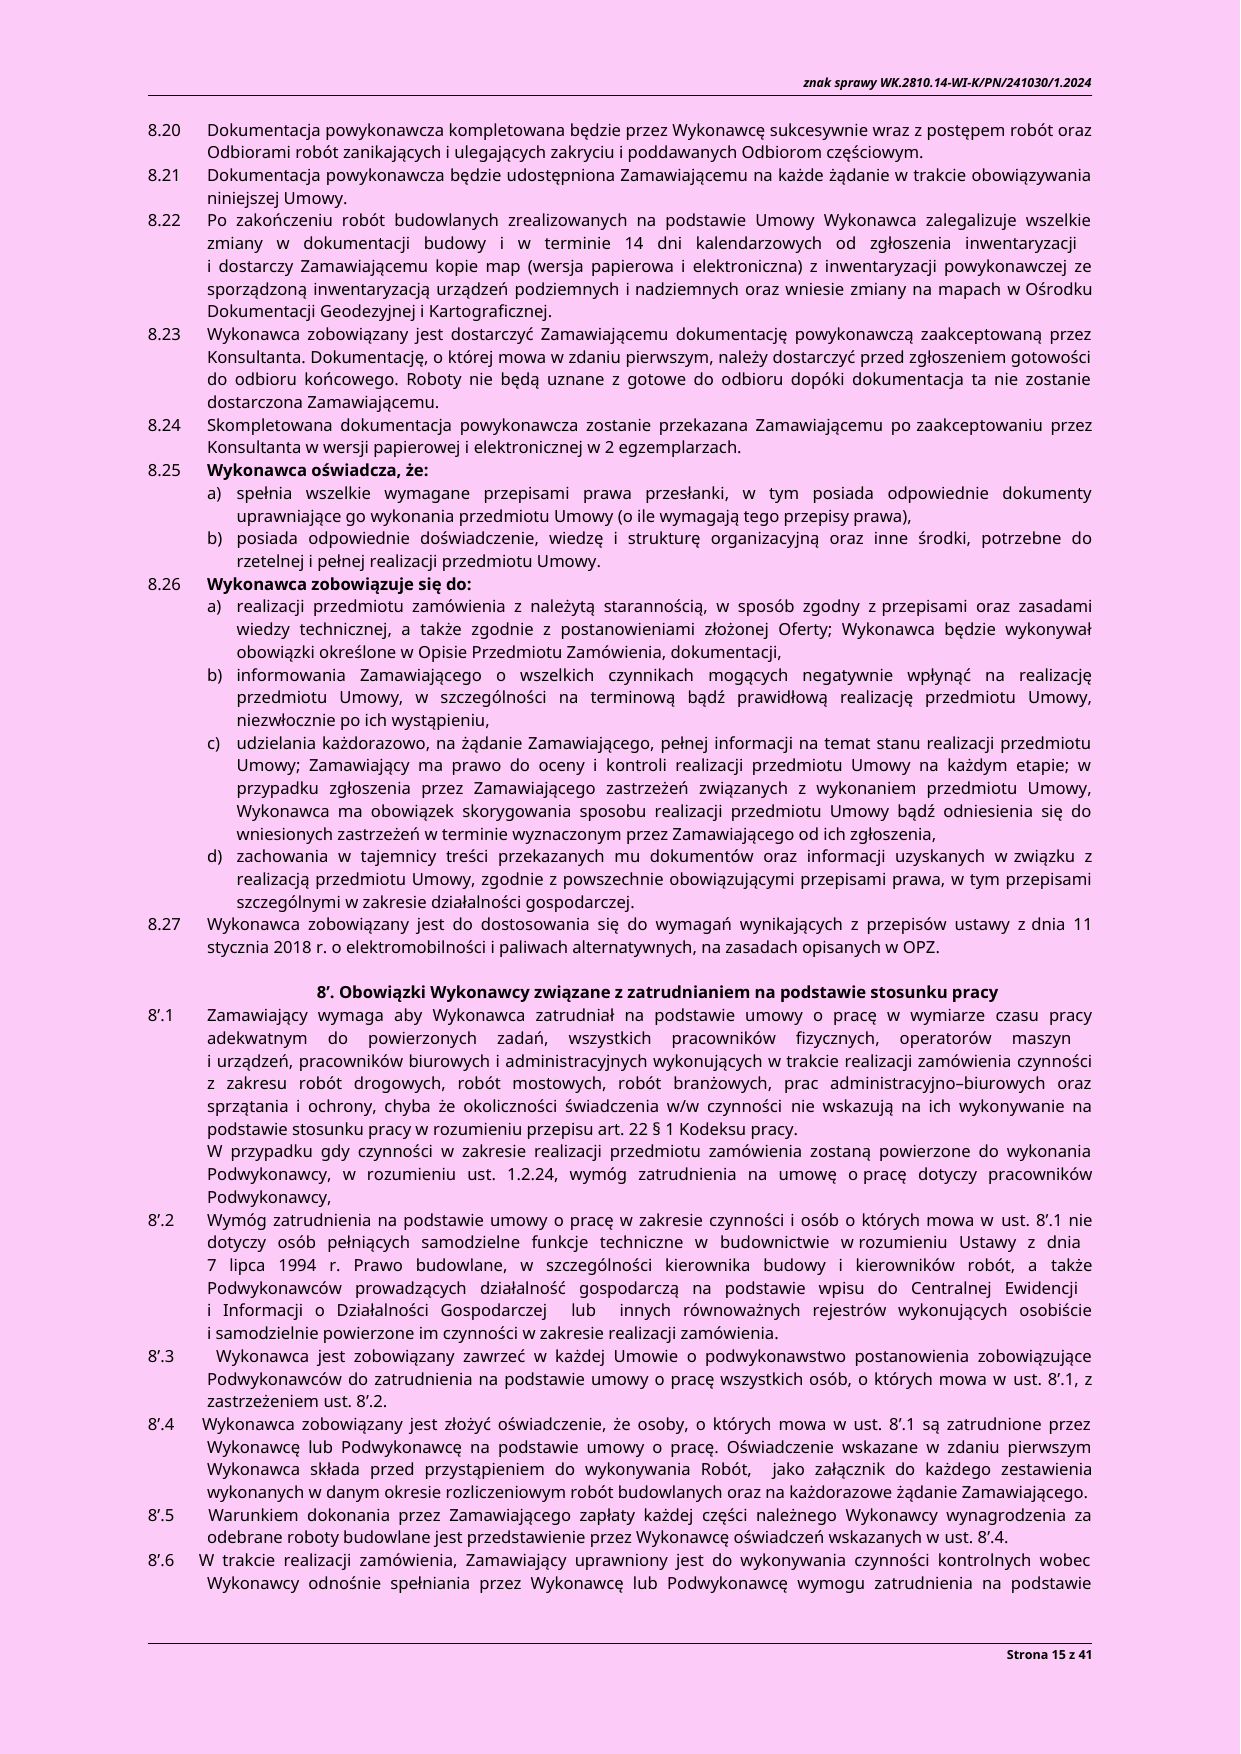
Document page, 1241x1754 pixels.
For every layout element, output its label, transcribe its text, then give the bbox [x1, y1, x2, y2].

text W przypadku gdy czynności w zakresie realizacji przedmiotu zamówienia zostaną powierzone do wykonania Podwykonawcy, w rozumieniu ust. 1.2.24, wymóg zatrudnienia na umowę o pracę dotyczy pracowników Podwykonawcy, [148, 1140, 1092, 1208]
text 8’.5 Warunkiem dokonania przez Zamawiającego zapłaty każdej części należnego Wykonawcy wynagrodzenia za odebrane roboty budowlane jest przedstawienie przez Wykonawcę oświadczeń wskazanych w ust. 8’.4. [148, 1503, 1092, 1549]
text 8’.2 Wymóg zatrudnienia na podstawie umowy o pracę w zakresie czynności i osób o których mowa w ust. 8’.1 nie dotyczy osób pełniących samodzielne funkcje techniczne w budownictwie w rozumieniu Ustawy z dnia 7 lipca 1994 r. Prawo budowlane, w szczególności kierownika budowy i kierowników robót, a także Podwykonawców prowadzących działalność gospodarczą na podstawie wpisu do Centralnej Ewidencji i Informacji o Działalności Gospodarczej lub innych równoważnych rejestrów wykonujących osobiście i samodzielnie powierzone im czynności w zakresie realizacji zamówienia. [148, 1208, 1092, 1344]
text 8’.1 Zamawiający wymaga aby Wykonawca zatrudniał na podstawie umowy o pracę w wymiarze czasu pracy adekwatnym do powierzonych zadań, wszystkich pracowników fizycznych, operatorów maszyn i urządzeń, pracowników biurowych i administracyjnych wykonujących w trakcie realizacji zamówienia czynności z zakresu robót drogowych, robót mostowych, robót branżowych, prac administracyjno–biurowych oraz sprzątania i ochrony, chyba że okoliczności świadczenia w/w czynności nie wskazują na ich wykonywanie na podstawie stosunku pracy w rozumieniu przepisu art. 22 § 1 Kodeksu pracy. [148, 1004, 1092, 1140]
list Dokumentacja powykonawcza kompletowana będzie przez Wykonawcę sukcesywnie wraz z postępem robót oraz Odbiorami robót zanikających i ulegających zakryciu i poddawanych Odbiorom częściowym. [148, 118, 1092, 163]
list udzielania każdorazowo, na żądanie Zamawiającego, pełnej informacji na temat stanu realizacji przedmiotu Umowy; Zamawiający ma prawo do oceny i kontroli realizacji przedmiotu Umowy na każdym etapie; w przypadku zgłoszenia przez Zamawiającego zastrzeżeń związanych z wykonaniem przedmiotu Umowy, Wykonawca ma obowiązek skorygowania sposobu realizacji przedmiotu Umowy bądź odniesienia się do wniesionych zastrzeżeń w terminie wyznaczonym przez Zamawiającego od ich zgłoszenia, [207, 731, 1092, 845]
list spełnia wszelkie wymagane przepisami prawa przesłanki, w tym posiada odpowiednie dokumenty uprawniające go wykonania przedmiotu Umowy (o ile wymagają tego przepisy prawa), [207, 481, 1092, 527]
list Wykonawca oświadcza, że: [148, 459, 1092, 481]
list informowania Zamawiającego o wszelkich czynnikach mogących negatywnie wpłynąć na realizację przedmiotu Umowy, w szczególności na terminową bądź prawidłową realizację przedmiotu Umowy, niezwłocznie po ich wystąpieniu, [207, 663, 1092, 731]
list Wykonawca zobowiązany jest do dostosowania się do wymagań wynikających z przepisów ustawy z dnia 11 stycznia 2018 r. o elektromobilności i paliwach alternatywnych, na zasadach opisanych w OPZ. [148, 913, 1092, 958]
list Po zakończeniu robót budowlanych zrealizowanych na podstawie Umowy Wykonawca zalegalizuje wszelkie zmiany w dokumentacji budowy i w terminie 14 dni kalendarzowych od zgłoszenia inwentaryzacji i dostarczy Zamawiającemu kopie map (wersja papierowa i elektroniczna) z inwentaryzacji powykonawczej ze sporządzoną inwentaryzacją urządzeń podziemnych i nadziemnych oraz wniesie zmiany na mapach w Ośrodku Dokumentacji Geodezyjnej i Kartograficznej. [148, 209, 1092, 322]
list Dokumentacja powykonawcza będzie udostępniona Zamawiającemu na każde żądanie w trakcie obowiązywania niniejszej Umowy. [148, 163, 1092, 209]
list Skompletowana dokumentacja powykonawcza zostanie przekazana Zamawiającemu po zaakceptowaniu przez Konsultanta w wersji papierowej i elektronicznej w 2 egzemplarzach. [148, 413, 1092, 459]
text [148, 1549, 1092, 1594]
list realizacji przedmiotu zamówienia z należytą starannością, w sposób zgodny z przepisami oraz zasadami wiedzy technicznej, a także zgodnie z postanowieniami złożonej Oferty; Wykonawca będzie wykonywał obowiązki określone w Opisie Przedmiotu Zamówienia, dokumentacji, [207, 595, 1092, 663]
list zachowania w tajemnicy treści przekazanych mu dokumentów oraz informacji uzyskanych w związku z realizacją przedmiotu Umowy, zgodnie z powszechnie obowiązującymi przepisami prawa, w tym przepisami szczególnymi w zakresie działalności gospodarczej. [207, 845, 1092, 913]
text 8’.4 Wykonawca zobowiązany jest złożyć oświadczenie, że osoby, o których mowa w ust. 8’.1 są zatrudnione przez Wykonawcę lub Podwykonawcę na podstawie umowy o pracę. Oświadczenie wskazane w zdaniu pierwszym Wykonawca składa przed przystąpieniem do wykonywania Robót, jako załącznik do każdego zestawienia wykonanych w danym okresie rozliczeniowym robót budowlanych oraz na każdorazowe żądanie Zamawiającego. [148, 1412, 1092, 1503]
list Wykonawca zobowiązany jest dostarczyć Zamawiającemu dokumentację powykonawczą zaakceptowaną przez Konsultanta. Dokumentację, o której mowa w zdaniu pierwszym, należy dostarczyć przed zgłoszeniem gotowości do odbioru końcowego. Roboty nie będą uznane z gotowe do odbioru dopóki dokumentacja ta nie zostanie dostarczona Zamawiającemu. [148, 322, 1092, 413]
text 8’.3 Wykonawca jest zobowiązany zawrzeć w każdej Umowie o podwykonawstwo postanowienia zobowiązujące Podwykonawców do zatrudnienia na podstawie umowy o pracę wszystkich osób, o których mowa w ust. 8’.1, z zastrzeżeniem ust. 8’.2. [148, 1344, 1092, 1412]
text . Obowiązki Wykonawcy związane z zatrudnianiem na podstawie stosunku pracy [223, 981, 1092, 1004]
list posiada odpowiednie doświadczenie, wiedzę i strukturę organizacyjną oraz inne środki, potrzebne do rzetelnej i pełnej realizacji przedmiotu Umowy. [207, 527, 1092, 572]
list Wykonawca zobowiązuje się do: [148, 572, 1092, 595]
